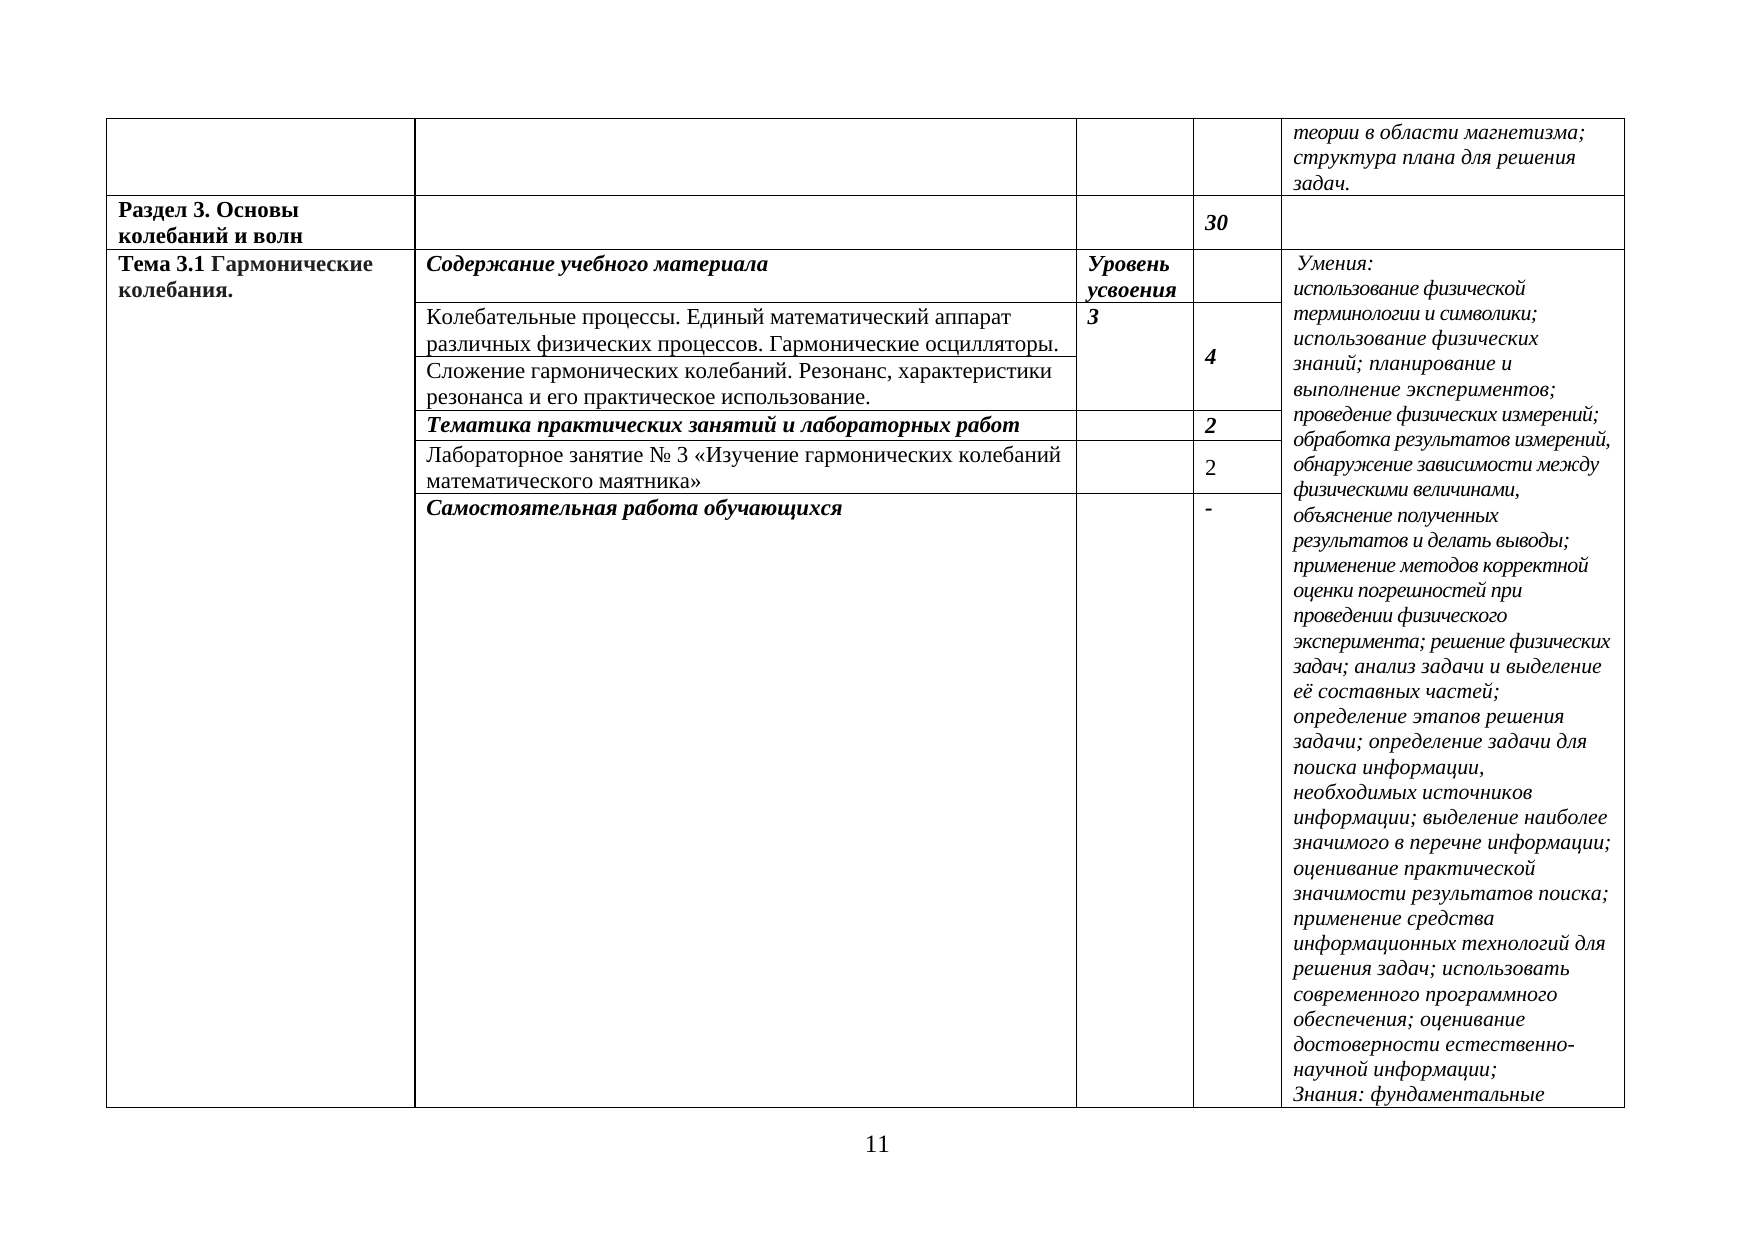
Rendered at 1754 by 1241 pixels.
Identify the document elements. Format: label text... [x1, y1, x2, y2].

table_cell Сложение гармонических колебаний. Резонанс, характеристики резонанса и его практическое использование. [416, 357, 1076, 410]
table_cell Раздел 3. Основы колебаний и волн [107, 196, 414, 248]
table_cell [416, 119, 1076, 195]
table_cell - [1194, 494, 1281, 1107]
table_cell 2 [1194, 441, 1281, 493]
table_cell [416, 494, 1076, 1107]
table_cell Тематика практических занятий и лабораторных работ [416, 411, 1076, 439]
table_cell 3 [1077, 303, 1193, 410]
table_cell Уровень усвоения [1077, 250, 1193, 302]
table_cell Тема 3.1 Гармонические колебания. [107, 250, 414, 1107]
table_cell [416, 196, 1076, 248]
table_cell Содержание учебного материала [416, 250, 1076, 302]
table_cell [1077, 196, 1193, 248]
table_cell [1194, 250, 1281, 302]
table_cell 30 [1194, 196, 1281, 248]
table_cell [1077, 119, 1193, 195]
table_cell [1077, 411, 1193, 439]
table_cell [1077, 494, 1193, 1107]
table_cell Колебательные процессы. Единый математический аппарат различных физических процессов. Гармонические осцилляторы. [416, 303, 1076, 356]
table_cell Умения: использование физической терминологии и символики; использование физических знаний; планирование и выполнение экспериментов; проведение физических измерений; обработка результатов измерений, обнаружение зависимости между физическими величинами, объяснение полученных результатов и делать выводы; применение методов корректной оценки погрешностей при проведении физического эксперимента; решение физических задач; анализ задачи и выделение её составных частей; определение этапов решения задачи; определение задачи для поиска информации, необходимых источников информации; выделение наиболее значимого в перечне информации; оценивание практической значимости результатов поиска; применение средства информационных технологий для решения задач; использовать современного программного обеспечения; оценивание достоверности естественно-научной информации; Знания: фундаментальные физические законы; основополагающие физические понятия, закономерности, законы и теории в области механики, электричества, магнетизма; структура плана для решения задач; современные средства и устройства информатизации и порядок их применения; приемы структурирования информации; формат оформления результатов поиска информации. [1282, 250, 1624, 1107]
table_cell 4 [1194, 303, 1281, 410]
table_cell 2 [1194, 411, 1281, 439]
table_cell Лабораторное занятие № 3 «Изучение гармонических колебаний математического маятника» [416, 441, 1076, 493]
table_cell - [1194, 119, 1281, 195]
table_cell [1282, 196, 1624, 248]
table_cell [1077, 441, 1193, 493]
